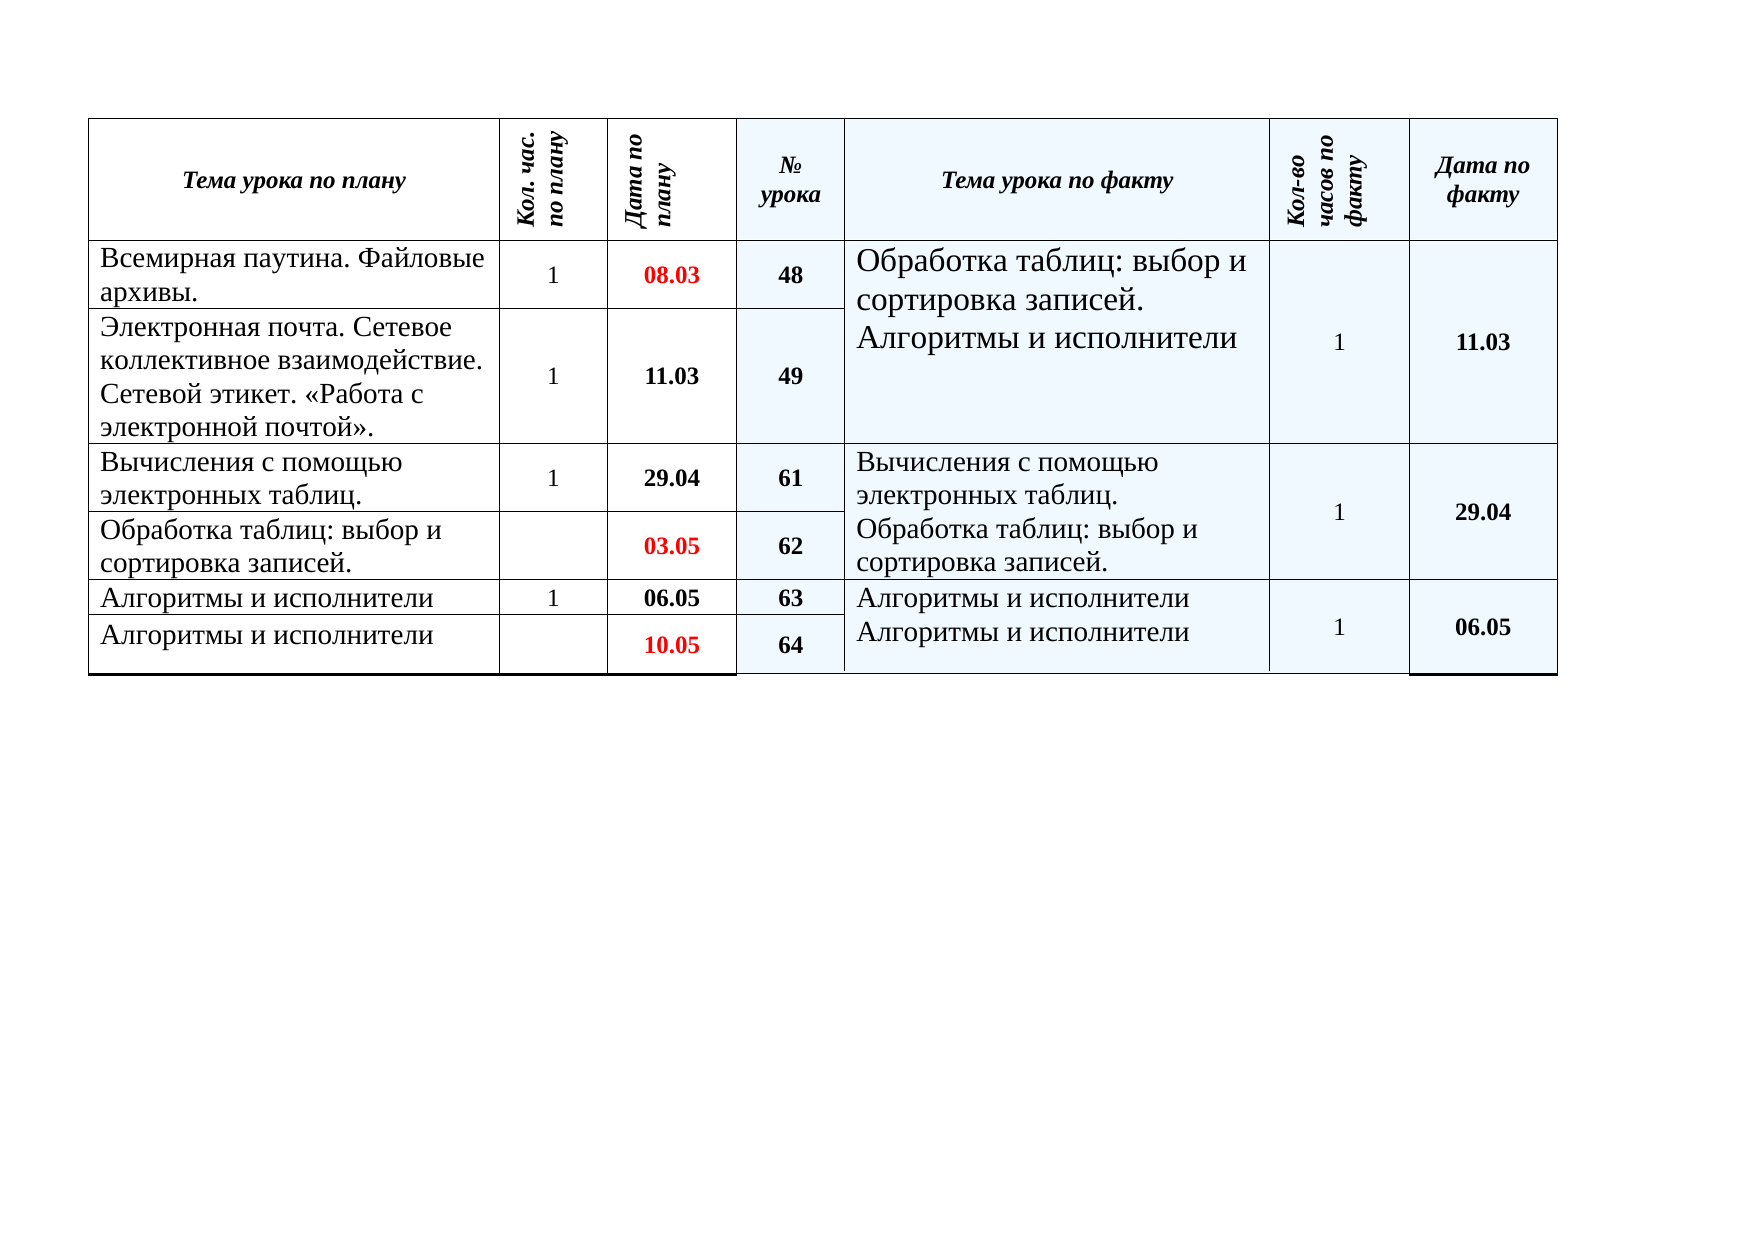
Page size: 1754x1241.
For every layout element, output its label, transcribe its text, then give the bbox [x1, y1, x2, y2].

table_header Дата по плану [608, 119, 736, 239]
table_cell 1 [500, 241, 607, 308]
table_cell [500, 512, 607, 579]
table_cell 1 [500, 444, 607, 511]
table_cell Всемирная паутина. Файловые архивы. [89, 241, 499, 308]
table_cell 49 [737, 309, 844, 443]
table_cell 48 [737, 241, 844, 308]
table_cell 03.05 [608, 512, 736, 579]
table_cell Вычисления с помощью электронных таблиц. [89, 444, 499, 511]
table_cell Алгоритмы и исполнители Алгоритмы и исполнители [845, 580, 1269, 673]
table_cell Алгоритмы и исполнители [89, 615, 499, 673]
table_cell 1 [1270, 580, 1409, 673]
table_header № урока [737, 119, 844, 239]
table_cell 29.04 [608, 444, 736, 511]
table_header Дата по факту [1410, 119, 1557, 239]
table_cell 06.05 [1410, 580, 1557, 673]
table_cell 1 [1270, 444, 1409, 579]
table_cell 1 [1270, 241, 1409, 443]
table_cell 1 [500, 309, 607, 443]
table_cell 10.05 [608, 615, 736, 673]
table_cell Алгоритмы и исполнители [89, 580, 499, 614]
table_header Кол. час. по плану [500, 119, 607, 239]
table_cell Электронная почта. Сетевое коллективное взаимодействие. Сетевой этикет. «Работа с электронной почтой». [89, 309, 499, 443]
table_cell 1 [500, 580, 607, 614]
table_cell 06.05 [608, 580, 736, 614]
table_cell 08.03 [608, 241, 736, 308]
table_cell Вычисления с помощью электронных таблиц. Обработка таблиц: выбор и сортировка записей. [845, 444, 1269, 579]
table_cell [500, 615, 607, 673]
table_cell Обработка таблиц: выбор и сортировка записей. Алгоритмы и исполнители [845, 241, 1269, 443]
table_header Тема урока по факту [845, 119, 1269, 239]
table_cell 11.03 [1410, 241, 1557, 443]
table_cell 11.03 [608, 309, 736, 443]
table_cell Обработка таблиц: выбор и сортировка записей. [89, 512, 499, 579]
table_header Кол-во часов по факту [1270, 119, 1409, 239]
table_cell 29.04 [1410, 444, 1557, 579]
table_cell 61 [737, 444, 844, 511]
table_cell 63 [737, 580, 844, 614]
table_header Тема урока по плану [89, 119, 499, 239]
table_cell 64 [737, 615, 845, 673]
table_cell 62 [737, 512, 844, 579]
